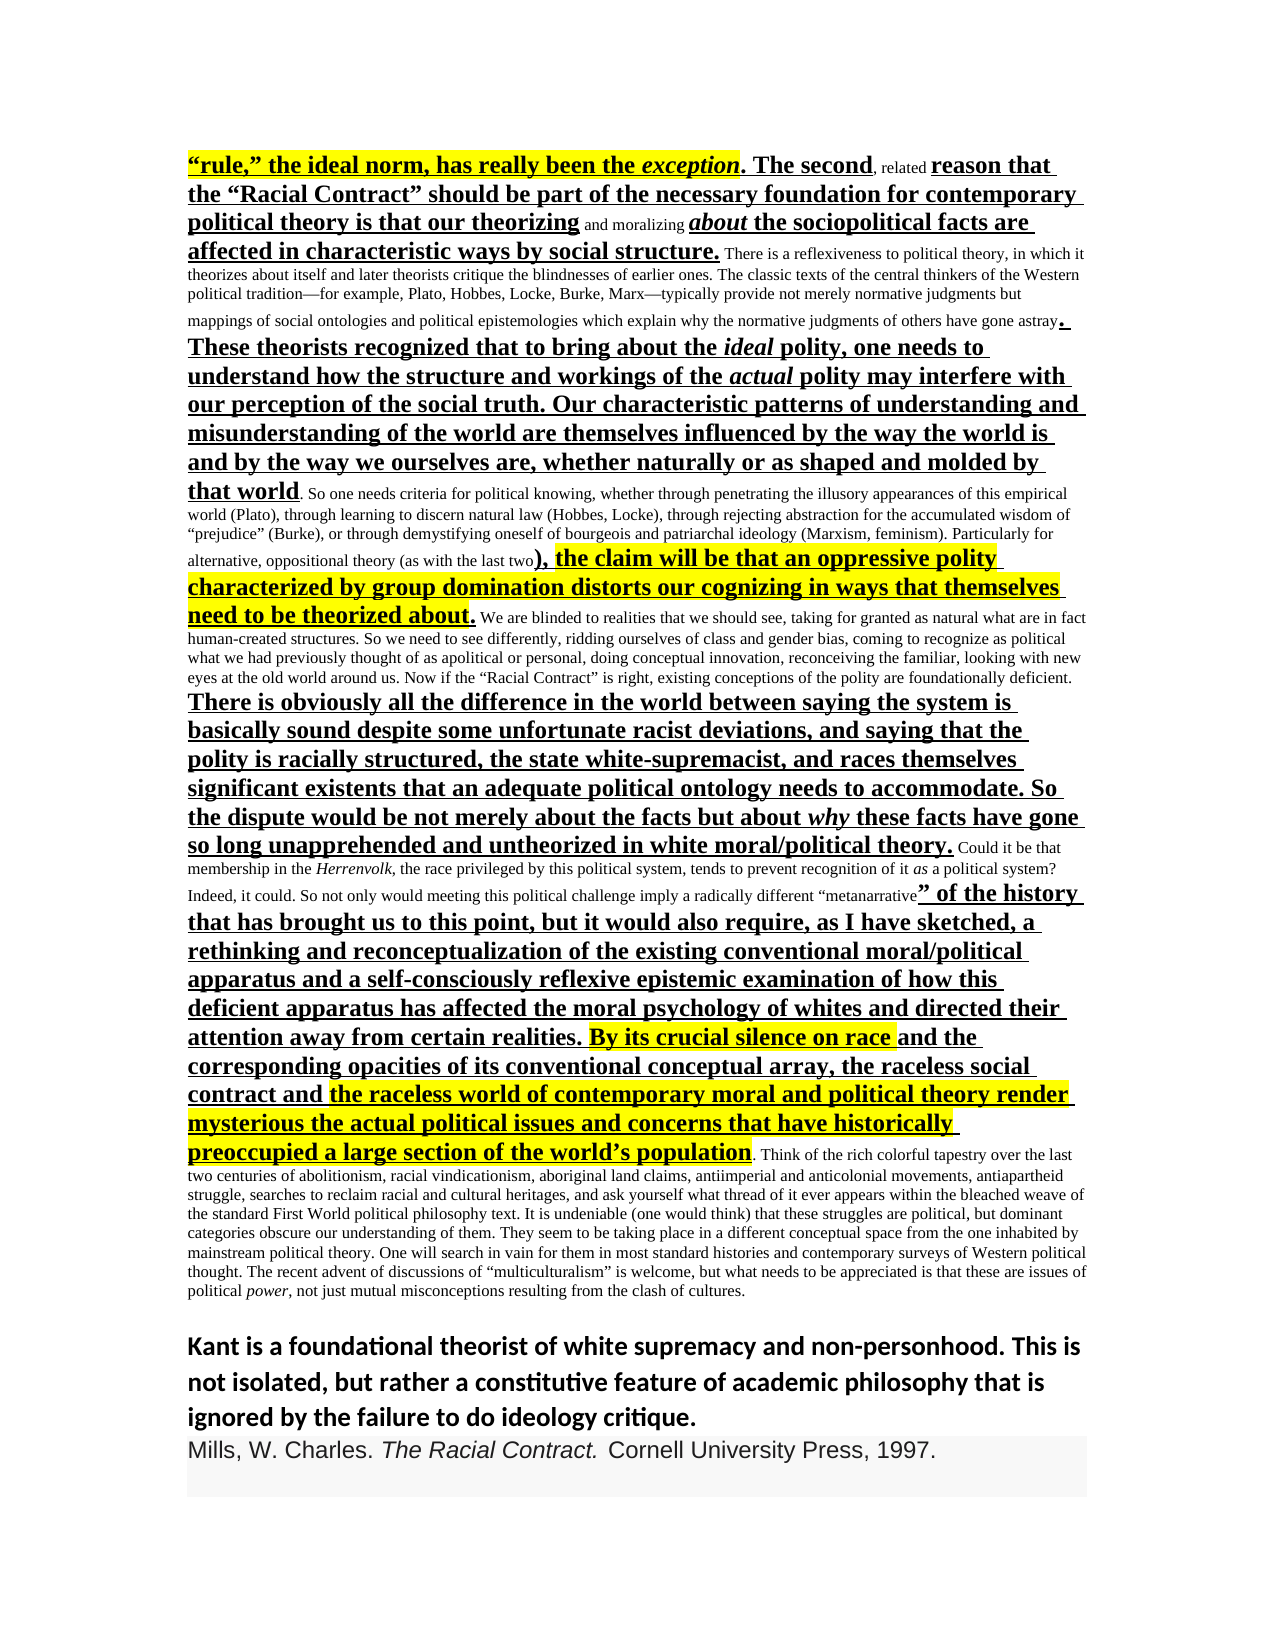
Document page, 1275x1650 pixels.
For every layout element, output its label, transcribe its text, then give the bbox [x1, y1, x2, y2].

text Mills, W. Charles. The Racial Contract. Cornell University Press, 1997. [187, 1436, 1087, 1464]
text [187, 150, 1087, 1300]
subtitle Kant is a foundational theorist of white supremacy and non-personhood. This is not isolated, but rather a constitutive feature of academic philosophy that is ignored by the failure to do ideology critique. [187, 1329, 1087, 1433]
